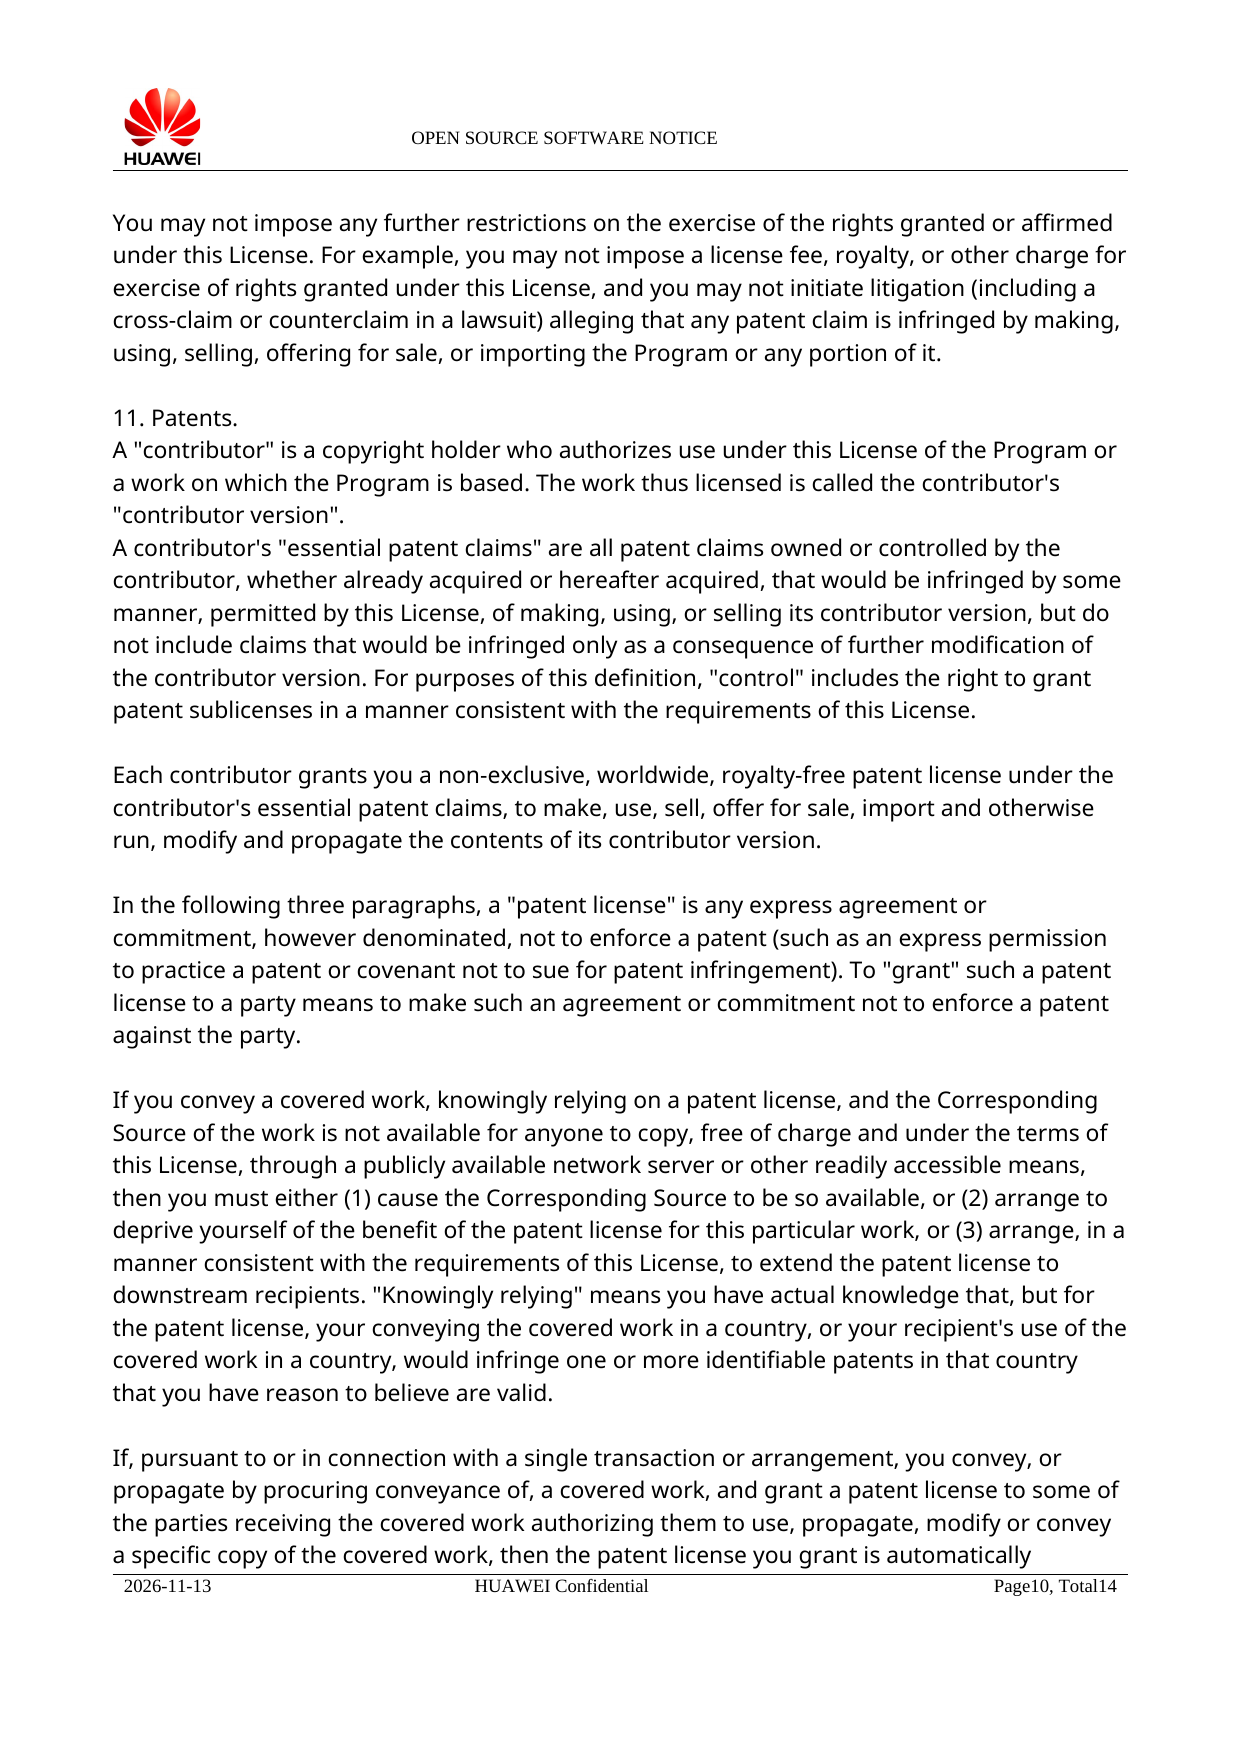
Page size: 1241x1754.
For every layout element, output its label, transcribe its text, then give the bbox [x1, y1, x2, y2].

text You may not impose any further restrictions on the exercise of the rights granted or affirmed under this License. For example, you may not impose a license fee, royalty, or other charge for exercise of rights granted under this License, and you may not initiate litigation (including a cross-claim or counterclaim in a lawsuit) alleging that any patent claim is infringed by making, using, selling, offering for sale, or importing the Program or any portion of it. [112, 206, 1128, 369]
text A contributor's "essential patent claims" are all patent claims owned or controlled by the contributor, whether already acquired or hereafter acquired, that would be infringed by some manner, permitted by this License, of making, using, or selling its contributor version, but do not include claims that would be infringed only as a consequence of further modification of the contributor version. For purposes of this definition, "control" includes the right to grant patent sublicenses in a manner consistent with the requirements of this License. [112, 531, 1128, 726]
text In the following three paragraphs, a "patent license" is any express agreement or commitment, however denominated, not to enforce a patent (such as an express permission to practice a patent or covenant not to sue for patent infringement). To "grant" such a patent license to a party means to make such an agreement or commitment not to enforce a patent against the party. [112, 889, 1128, 1051]
text If you convey a covered work, knowingly relying on a patent license, and the Corresponding Source of the work is not available for anyone to copy, free of charge and under the terms of this License, through a publicly available network server or other readily accessible means, then you must either (1) cause the Corresponding Source to be so available, or (2) arrange to deprive yourself of the benefit of the patent license for this particular work, or (3) arrange, in a manner consistent with the requirements of this License, to extend the patent license to downstream recipients. "Knowingly relying" means you have actual knowledge that, but for the patent license, your conveying the covered work in a country, or your recipient's use of the covered work in a country, would infringe one or more identifiable patents in that country that you have reason to believe are valid. [112, 1084, 1128, 1409]
text 11. Patents. [112, 401, 1128, 434]
text Each contributor grants you a non-exclusive, worldwide, royalty-free patent license under the contributor's essential patent claims, to make, use, sell, offer for sale, import and otherwise run, modify and propagate the contents of its contributor version. [112, 759, 1128, 856]
picture [124, 88, 201, 165]
text A "contributor" is a copyright holder who authorizes use under this License of the Program or a work on which the Program is based. The work thus licensed is called the contributor's "contributor version". [112, 434, 1128, 531]
